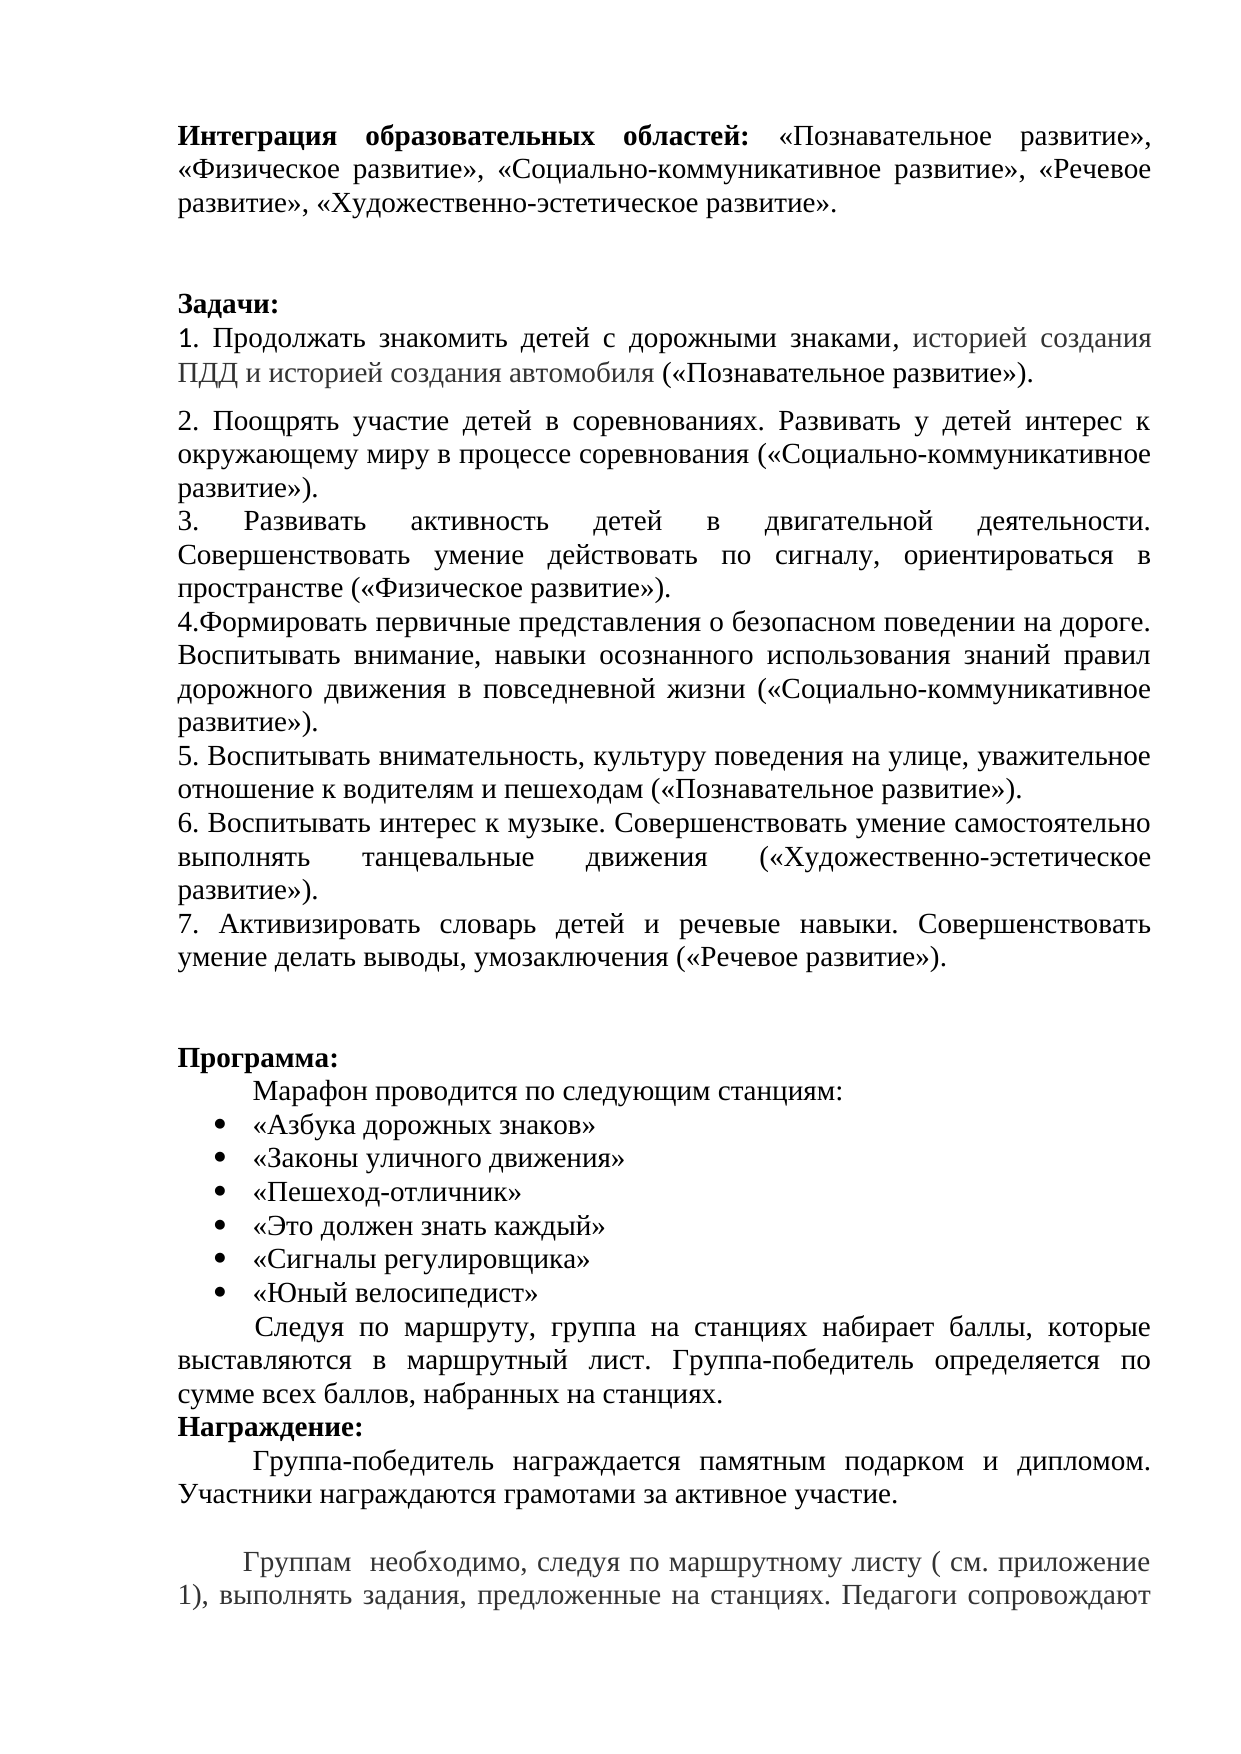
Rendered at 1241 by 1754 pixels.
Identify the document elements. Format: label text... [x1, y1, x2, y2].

subtitle Награждение: [177, 1409, 1152, 1443]
subtitle «Пешеход-отличник» [215, 1174, 1152, 1208]
subtitle Программа: [177, 1040, 1152, 1073]
text Задачи: [177, 286, 1152, 319]
text 3. Развивать активность детей в двигательной деятельности. Совершенствовать умение действовать по сигналу, ориентироваться в пространстве («Физическое развитие»). [177, 503, 1152, 604]
subtitle Следуя по маршруту, группа на станциях набирает баллы, которые выставляются в маршрутный лист. Группа-победитель определяется по сумме всех баллов, набранных на станциях. [177, 1309, 1152, 1409]
subtitle Марафон проводится по следующим станциям: [177, 1073, 1152, 1107]
text Интеграция образовательных областей: «Познавательное развитие», «Физическое развитие», «Социально-коммуникативное развитие», «Речевое развитие», «Художественно-эстетическое развитие». [177, 118, 1152, 219]
subtitle Группа-победитель награждается памятным подарком и дипломом. Участники награждаются грамотами за активное участие. [177, 1443, 1152, 1510]
subtitle «Юный велосипедист» [215, 1275, 1152, 1309]
text 4.Формировать первичные представления о безопасном поведении на дороге. Воспитывать внимание, навыки осознанного использования знаний правил дорожного движения в повседневной жизни («Социально-коммуникативное развитие»). [177, 604, 1152, 738]
text 6. Воспитывать интерес к музыке. Совершенствовать умение самостоятельно выполнять танцевальные движения («Художественно-эстетическое развитие»). [177, 805, 1152, 906]
text 5. Воспитывать внимательность, культуру поведения на улице, уважительное отношение к водителям и пешеходам («Познавательное развитие»). [177, 738, 1152, 805]
text 2. Поощрять участие детей в соревнованиях. Развивать у детей интерес к окружающему миру в процессе соревнования («Социально-коммуникативное развитие»). [177, 403, 1152, 503]
subtitle «Азбука дорожных знаков» [215, 1107, 1152, 1141]
text 7. Активизировать словарь детей и речевые навыки. Совершенствовать умение делать выводы, умозаключения («Речевое развитие»). [177, 906, 1152, 973]
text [177, 1544, 1152, 1611]
subtitle «Законы уличного движения» [215, 1141, 1152, 1174]
text 1. Продолжать знакомить детей с дорожными знаками, историей создания ПДД и историей создания автомобиля («Познавательное развитие»). [177, 319, 1152, 388]
subtitle «Это должен знать каждый» [215, 1208, 1152, 1242]
subtitle «Сигналы регулировщика» [215, 1242, 1152, 1275]
